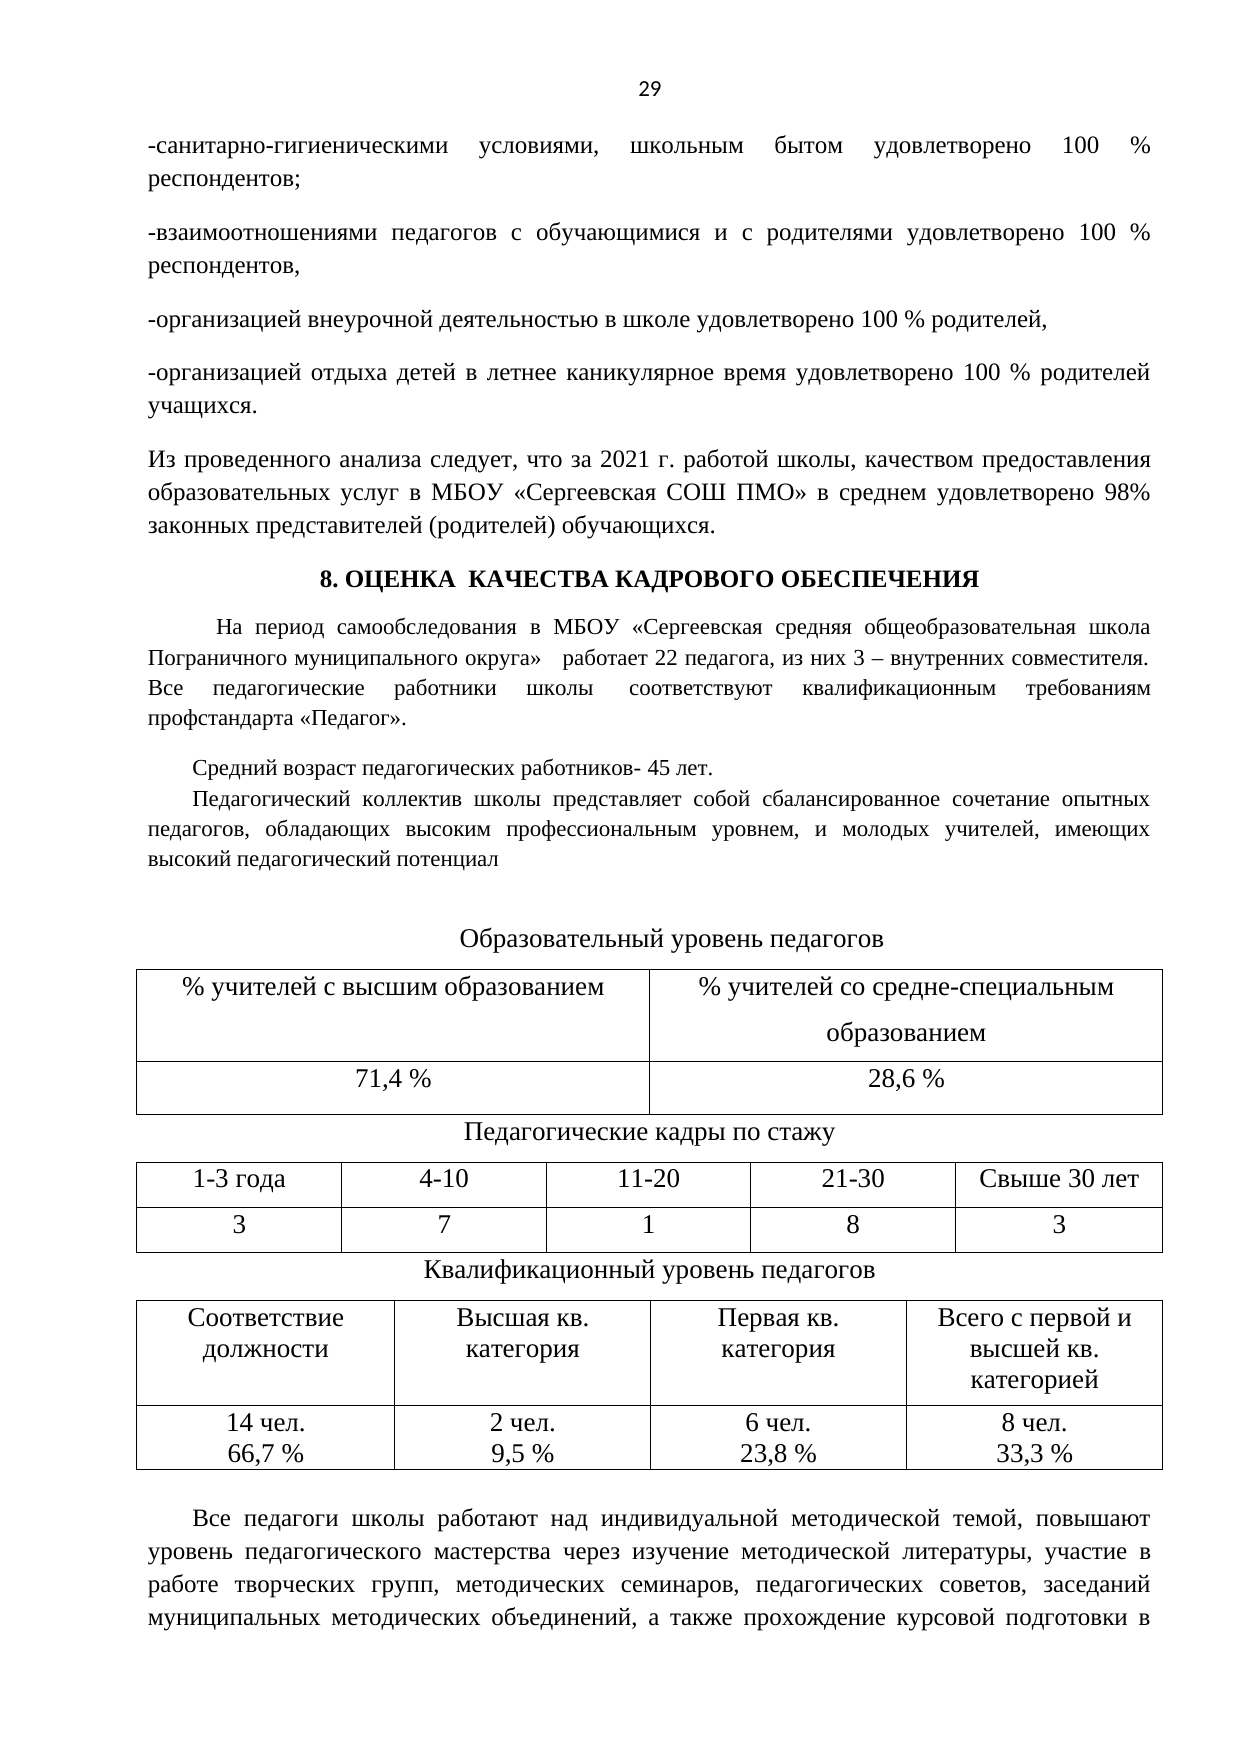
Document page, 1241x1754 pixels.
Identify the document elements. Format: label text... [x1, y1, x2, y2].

table_cell 14 чел. 66,7 % [137, 1406, 394, 1469]
text 8. ОЦЕНКА КАЧЕСТВА КАДРОВОГО ОБЕСПЕЧЕНИЯ [148, 564, 1152, 593]
table_cell 8 [751, 1208, 955, 1252]
text -организацией отдыха детей в летнее каникулярное время удовлетворено 100 % родителей учащихся. [148, 357, 1152, 419]
table_header Свыше 30 лет [956, 1163, 1162, 1207]
table_header Соответствие должности [137, 1301, 394, 1405]
table_cell 28,6 % [650, 1062, 1162, 1114]
table_header % учителей со средне-специальным образованием [650, 970, 1162, 1061]
table_cell 6 чел. 23,8 % [651, 1406, 906, 1469]
table_header Всего с первой и высшей кв. категорией [907, 1301, 1162, 1405]
table_cell 71,4 % [137, 1062, 649, 1114]
text Квалификационный уровень педагогов [148, 1253, 1152, 1284]
table_cell 3 [956, 1208, 1162, 1252]
table_cell 7 [342, 1208, 546, 1252]
table_header 1-3 года [137, 1163, 341, 1207]
table_header 21-30 [751, 1163, 955, 1207]
table_header % учителей с высшим образованием [137, 970, 649, 1061]
text Средний возраст педагогических работников- 45 лет. [148, 754, 1152, 781]
text -организацией внеурочной деятельностью в школе удовлетворено 100 % родителей, [148, 304, 1152, 332]
text На период самообследования в МБОУ «Сергеевская средняя общеобразовательная школа Пограничного муниципального округа» работает 22 педагога, из них 3 – внутренних совместителя. Все педагогические работники школы соответствуют квалификационным требованиям профстандарта «Педагог». [148, 613, 1152, 730]
table_header 4-10 [342, 1163, 546, 1207]
table_cell 2 чел. 9,5 % [395, 1406, 650, 1469]
text -санитарно-гигиеническими условиями, школьным бытом удовлетворено 100 % респондентов; [148, 130, 1152, 192]
table_cell 1 [547, 1208, 750, 1252]
table_cell 3 [137, 1208, 341, 1252]
table_header 11-20 [547, 1163, 750, 1207]
table_header Первая кв. категория [651, 1301, 906, 1405]
text Из проведенного анализа следует, что за 2021 г. работой школы, качеством предоставления образовательных услуг в МБОУ «Сергеевская СОШ ПМО» в среднем удовлетворено 98% законных представителей (родителей) обучающихся. [148, 444, 1152, 539]
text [148, 1503, 1152, 1631]
text Образовательный уровень педагогов [148, 922, 1152, 953]
text -взаимоотношениями педагогов с обучающимися и с родителями удовлетворено 100 % респондентов, [148, 217, 1152, 278]
table_cell 8 чел. 33,3 % [907, 1406, 1162, 1469]
text Педагогический коллектив школы представляет собой сбалансированное сочетание опытных педагогов, обладающих высоким профессиональным уровнем, и молодых учителей, имеющих высокий педагогический потенциал [148, 785, 1152, 871]
table_header Высшая кв. категория [395, 1301, 650, 1405]
text Педагогические кадры по стажу [148, 1115, 1152, 1146]
